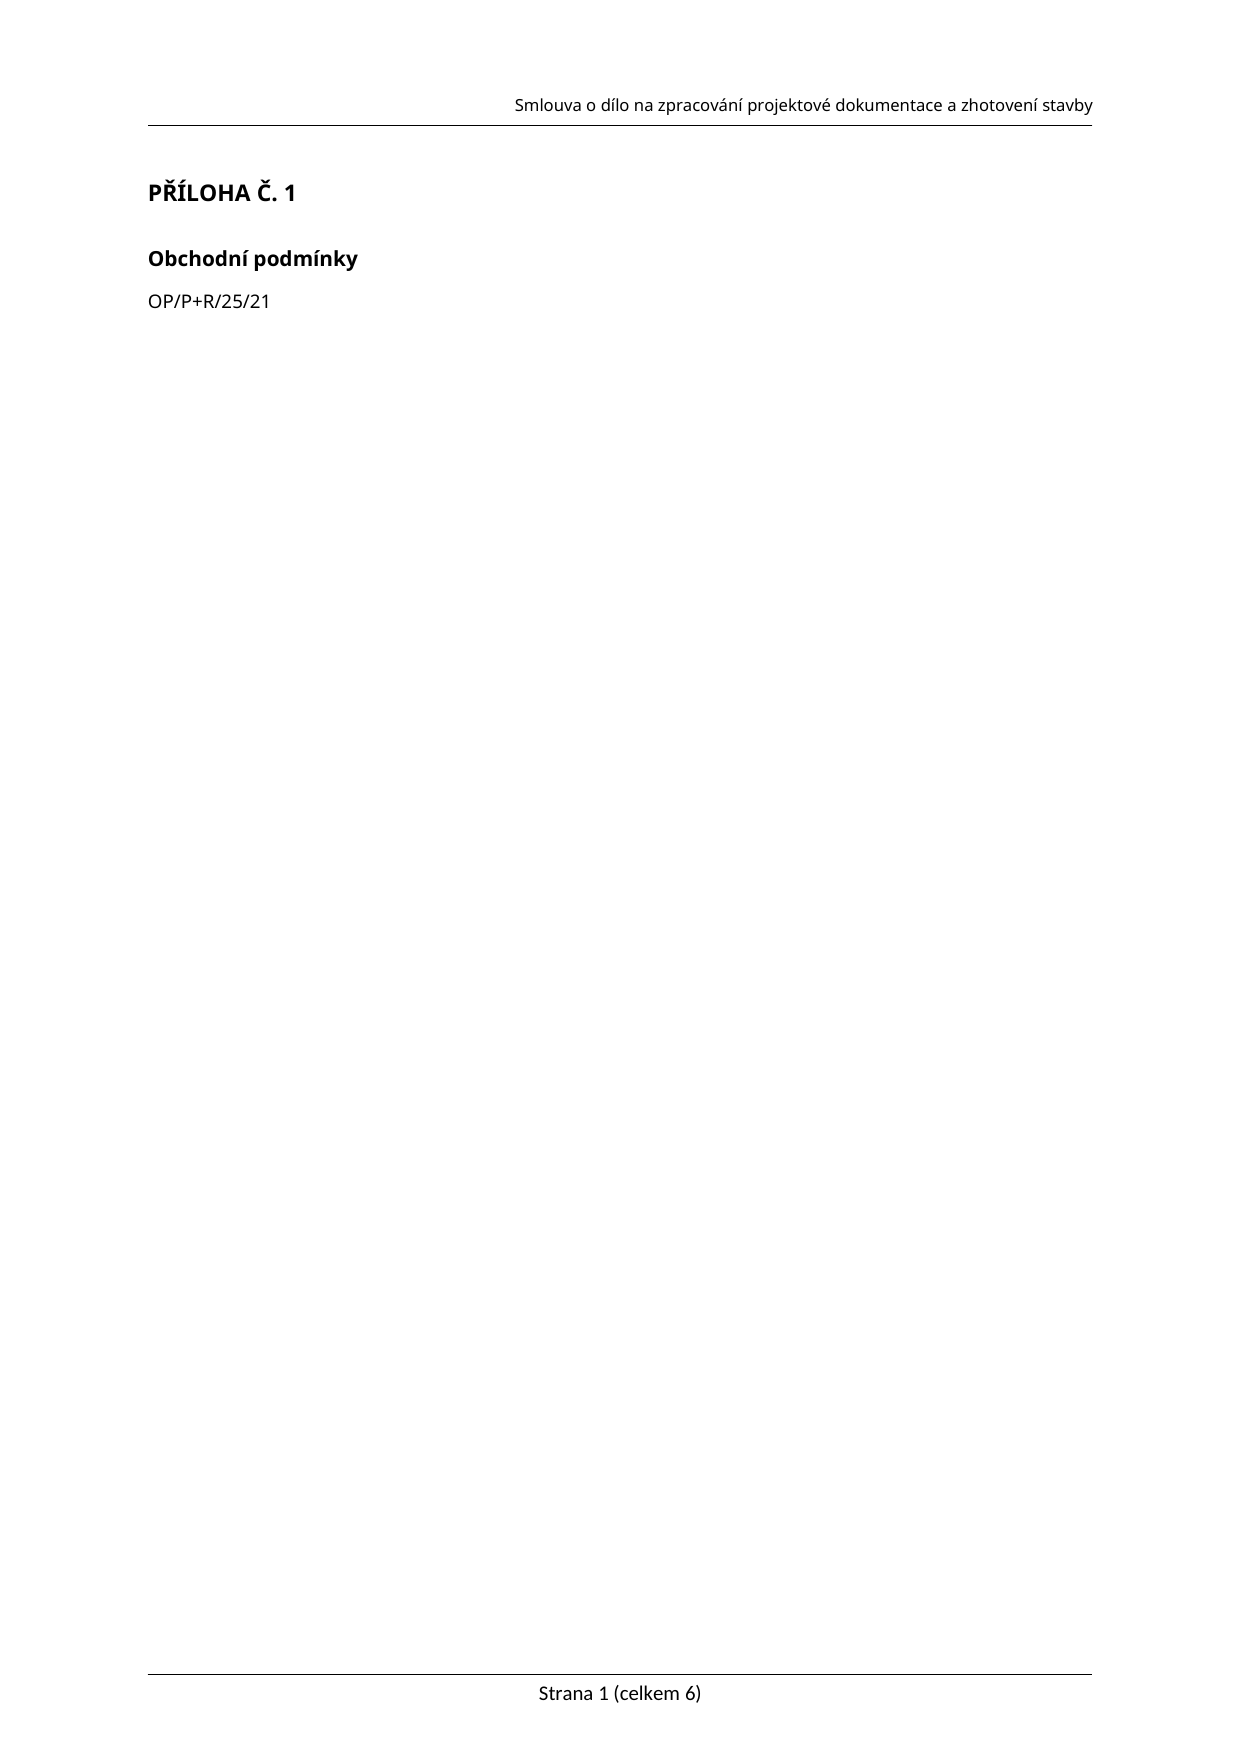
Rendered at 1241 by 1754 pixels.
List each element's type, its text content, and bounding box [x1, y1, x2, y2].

text Obchodní podmínky [148, 244, 1092, 273]
text OP/P+R/25/21 [148, 288, 1092, 314]
text Příloha č. 1 [148, 177, 1092, 208]
